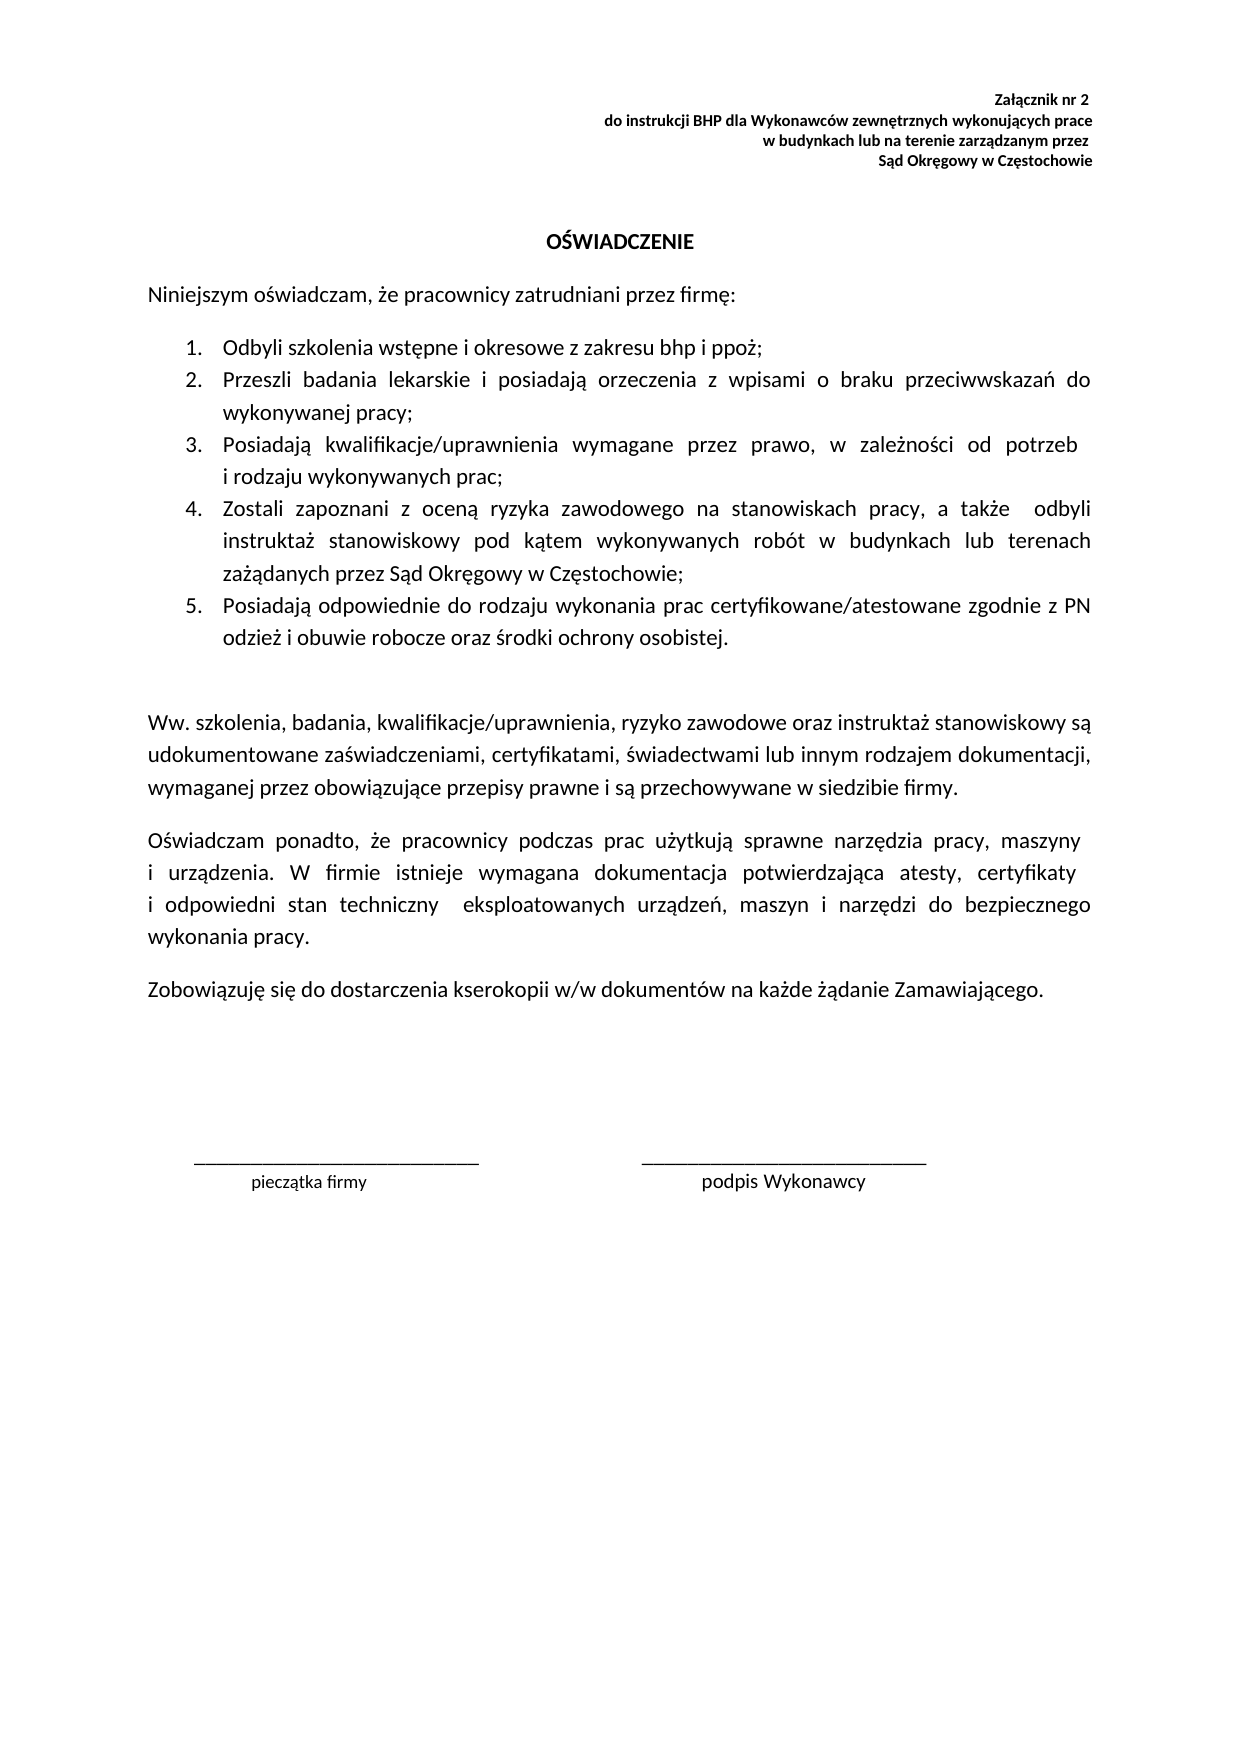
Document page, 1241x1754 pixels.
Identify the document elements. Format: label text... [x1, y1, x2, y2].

text Załącznik nr 2 do instrukcji BHP dla Wykonawców zewnętrznych wykonujących prace w budynkach lub na terenie zarządzanym przez Sąd Okręgowy w Częstochowie [561, 90, 1093, 171]
text pieczątka firmy podpis Wykonawcy [148, 1168, 1093, 1194]
text Oświadczam ponadto, że pracownicy podczas prac użytkują sprawne narzędzia pracy, maszyny i urządzenia. W firmie istnieje wymagana dokumentacja potwierdzająca atesty, certyfikaty i odpowiedni stan techniczny eksploatowanych urządzeń, maszyn i narzędzi do bezpiecznego wykonania pracy. [148, 826, 1093, 950]
text Niniejszym oświadczam, że pracownicy zatrudniani przez firmę: [148, 280, 1093, 308]
text OŚWIADCZENIE [148, 227, 1093, 255]
list Posiadają kwalifikacje/uprawnienia wymagane przez prawo, w zależności od potrzeb i rodzaju wykonywanych prac; [185, 430, 1093, 490]
list Przeszli badania lekarskie i posiadają orzeczenia z wpisami o braku przeciwwskazań do wykonywanej pracy; [185, 366, 1093, 426]
text _________________________ _________________________ [148, 1140, 1093, 1168]
list Zostali zapoznani z oceną ryzyka zawodowego na stanowiskach pracy, a także odbyli instruktaż stanowiskowy pod kątem wykonywanych robót w budynkach lub terenach zażądanych przez Sąd Okręgowy w Częstochowie; [185, 494, 1093, 587]
list Odbyli szkolenia wstępne i okresowe z zakresu bhp i ppoż; [185, 333, 1093, 361]
list Posiadają odpowiednie do rodzaju wykonania prac certyfikowane/atestowane zgodnie z PN odzież i obuwie robocze oraz środki ochrony osobistej. [185, 591, 1093, 651]
text Zobowiązuję się do dostarczenia kserokopii w/w dokumentów na każde żądanie Zamawiającego. [148, 975, 1093, 1003]
text Ww. szkolenia, badania, kwalifikacje/uprawnienia, ryzyko zawodowe oraz instruktaż stanowiskowy są udokumentowane zaświadczeniami, certyfikatami, świadectwami lub innym rodzajem dokumentacji, wymaganej przez obowiązujące przepisy prawne i są przechowywane w siedzibie firmy. [148, 708, 1093, 801]
